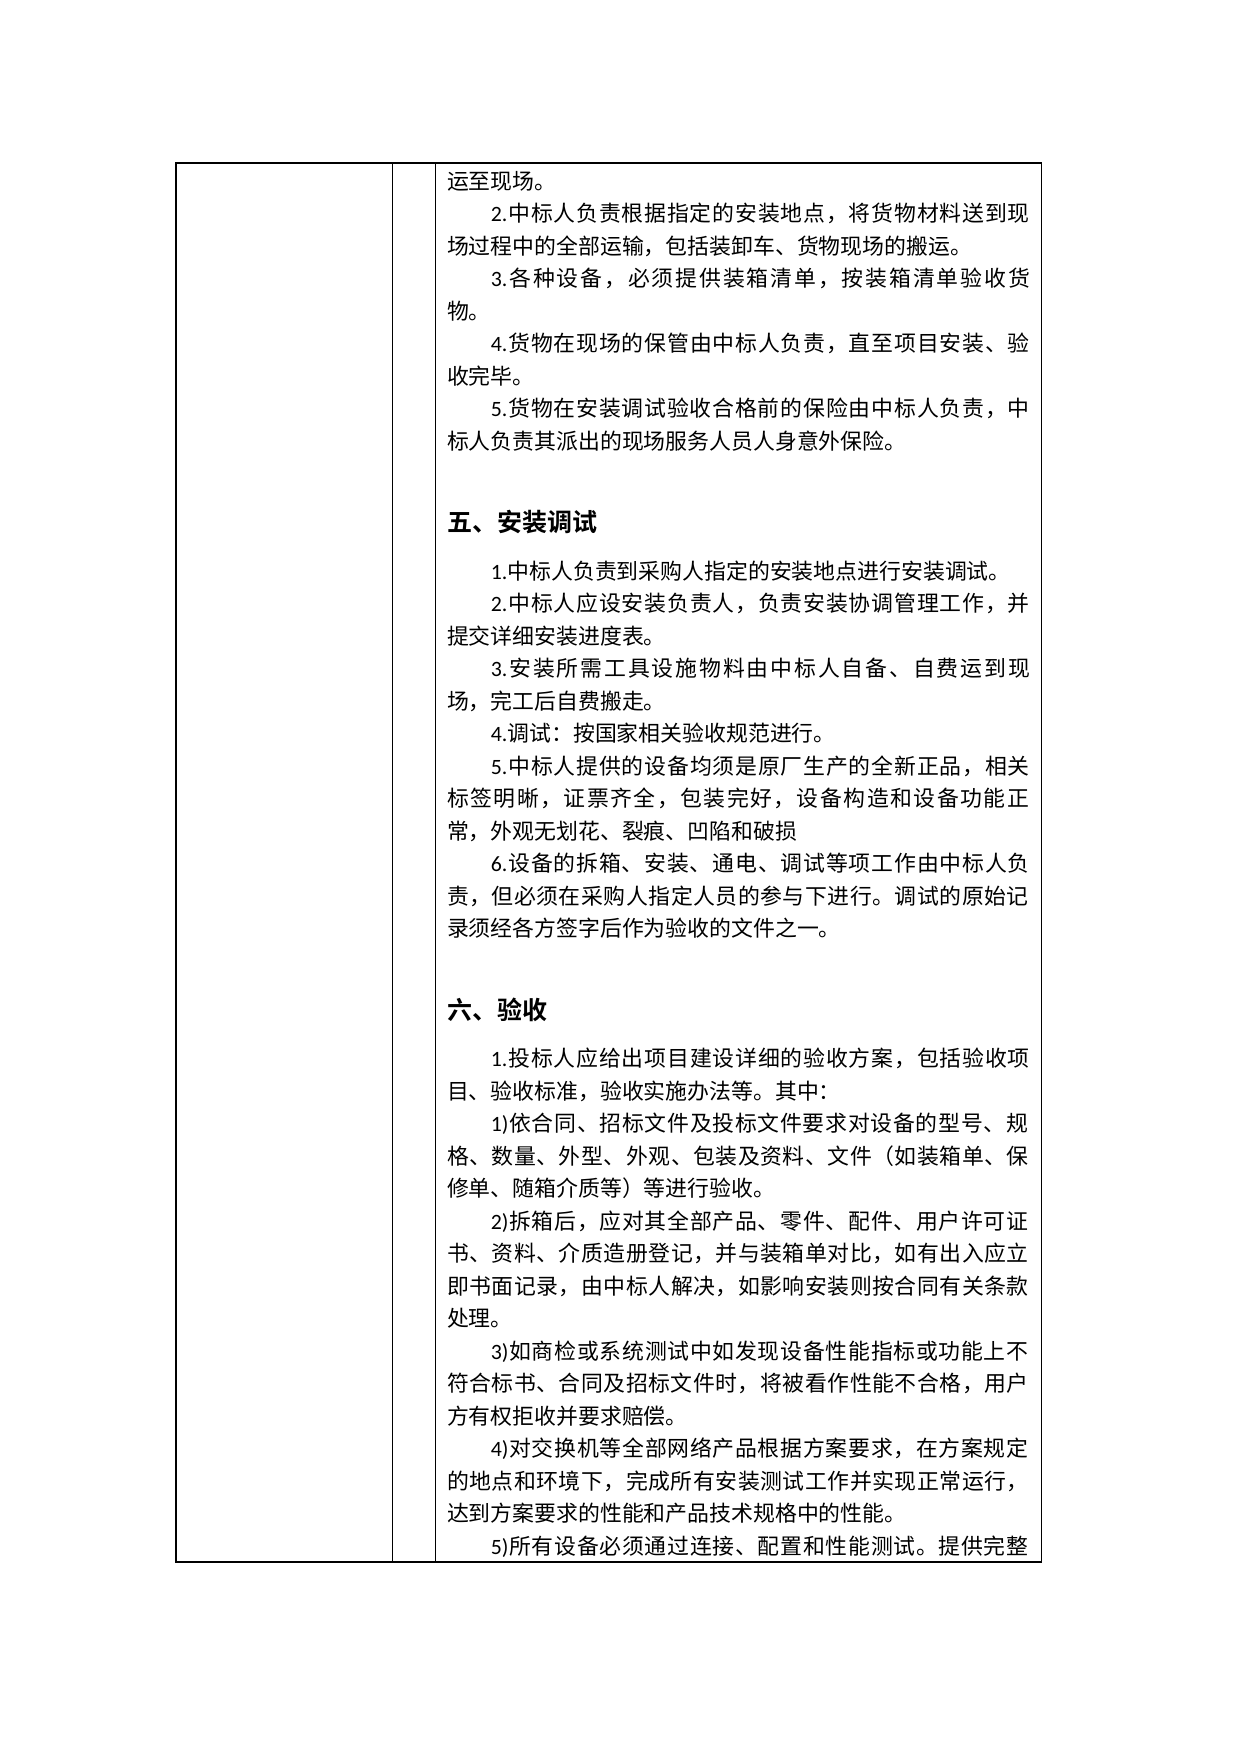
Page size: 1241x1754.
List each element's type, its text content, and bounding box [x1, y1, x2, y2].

table_cell 1 [393, 164, 435, 1561]
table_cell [436, 164, 1041, 1561]
table_cell [177, 164, 392, 1561]
